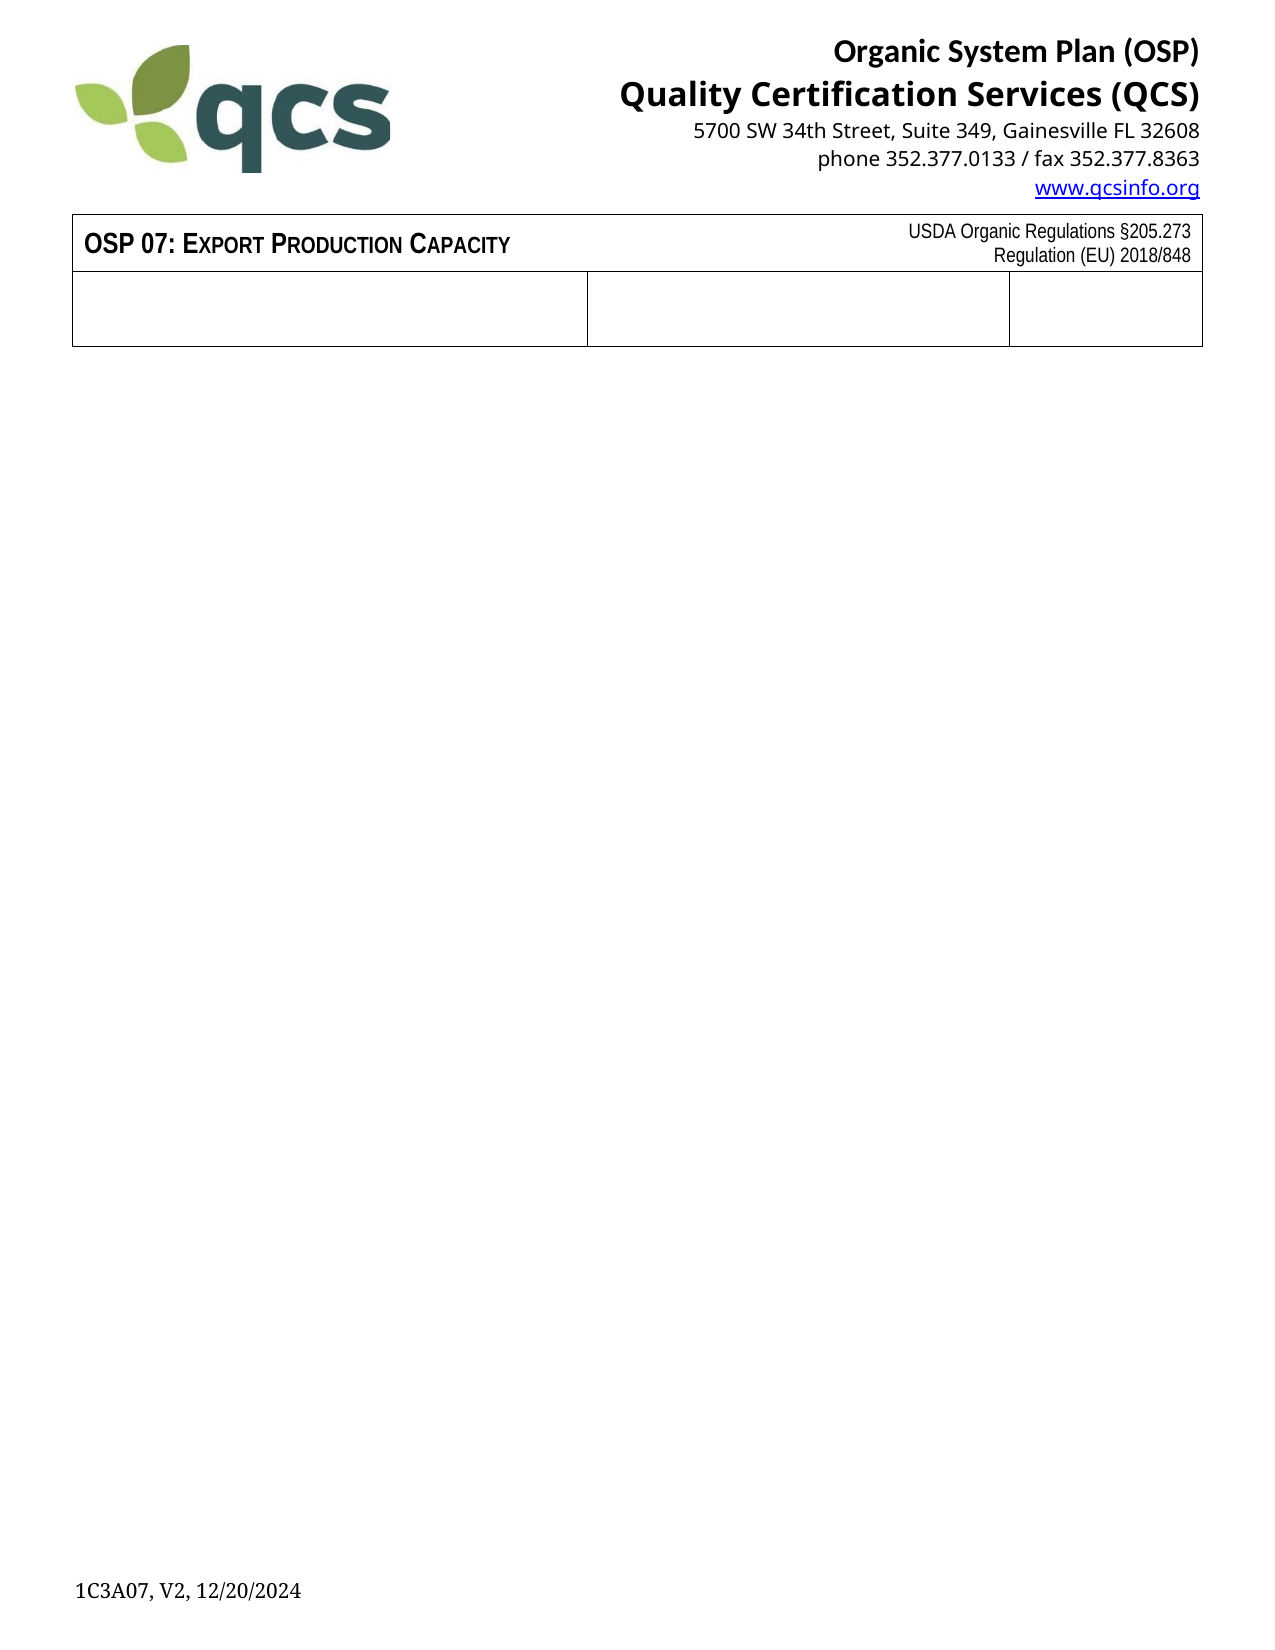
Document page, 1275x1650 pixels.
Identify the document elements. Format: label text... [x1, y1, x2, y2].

picture [75, 45, 390, 173]
table_cell [73, 272, 587, 346]
table_cell [588, 272, 1009, 346]
table_cell [1010, 272, 1202, 346]
table_header USDA Organic Regulations §205.273 Regulation (EU) 2018/848 [878, 215, 1202, 271]
table_header OSP 07: Export Production Capacity [73, 215, 878, 271]
